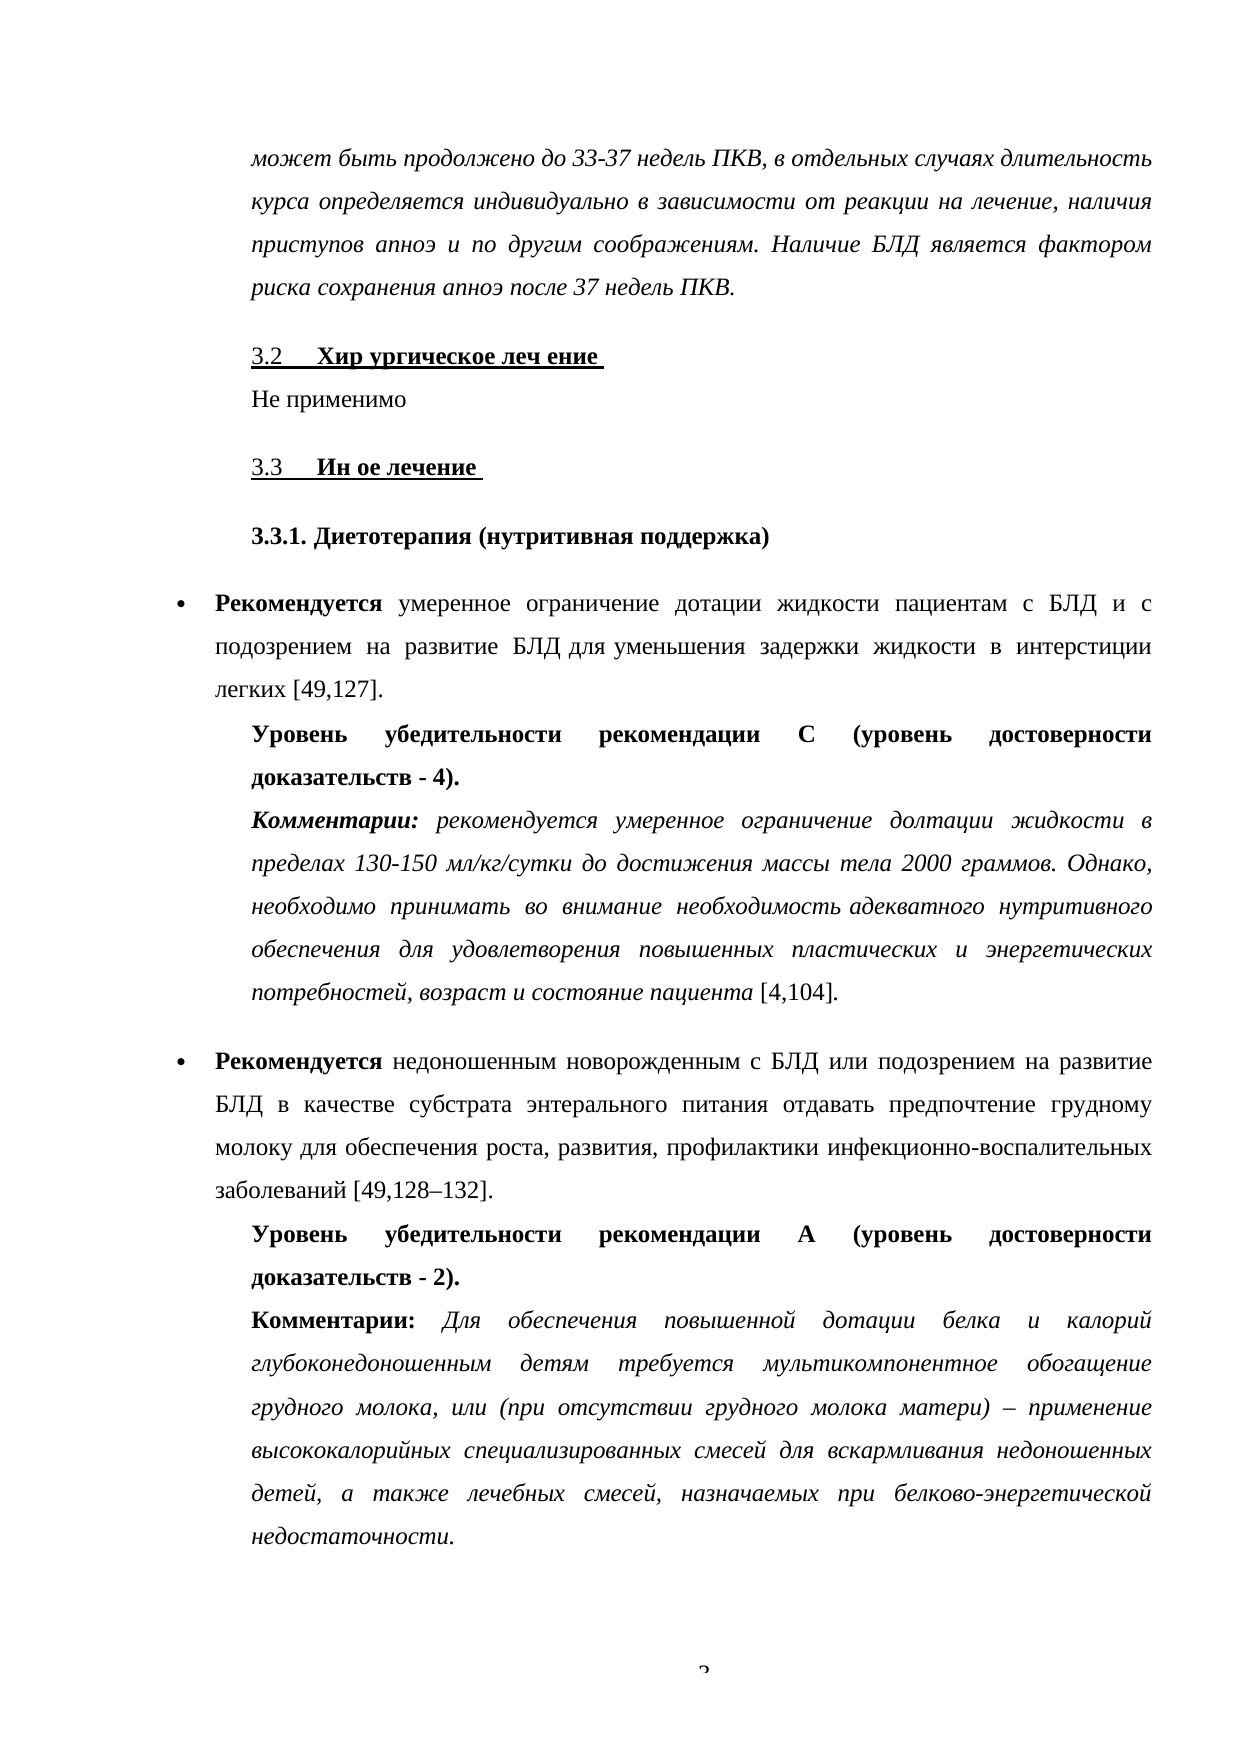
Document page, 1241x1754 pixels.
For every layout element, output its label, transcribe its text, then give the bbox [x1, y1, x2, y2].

subtitle Уровень убедительности рекомендации С (уровень достоверности доказательств - 4). [251, 719, 1152, 790]
subtitle Уровень убедительности рекомендации А (уровень достоверности доказательств - 2). [251, 1219, 1152, 1291]
list Рекомендуется недоношенным новорожденным с БЛД или подозрением на развитие БЛД в качестве субстрата энтерального питания отдавать предпочтение грудному молоку для обеспечения роста, развития, профилактики инфекционно-воспалительных заболеваний [49,128–132]. [177, 1046, 1152, 1204]
text Комментарии: рекомендуется умеренное ограничение долтации жидкости в пределах 130-150 мл/кг/сутки до достижения массы тела 2000 граммов. Однако, необходимо принимать во внимание необходимость адекватного нутритивного обеспечения для удовлетворения повышенных пластических и энергетических потребностей, возраст и состояние пациента [4,104]. [251, 805, 1152, 1006]
list Диетотерапия (нутритивная поддержка) [251, 521, 1163, 549]
subtitle Хир ургическое леч ение [251, 341, 1163, 370]
text может быть продолжено до 33-37 недель ПКВ, в отдельных случаях длительность курса определяется индивидуально в зависимости от реакции на лечение, наличия приступов апноэ и по другим соображениям. Наличие БЛД является фактором риска сохранения апноэ после 37 недель ПКВ. [251, 143, 1152, 301]
list Рекомендуется умеренное ограничение дотации жидкости пациентам с БЛД и с подозрением на развитие БЛД для уменьшения задержки жидкости в интерстиции легких [49,127]. [177, 588, 1152, 703]
subtitle Ин ое лечение [251, 452, 1163, 481]
text Не применимо [251, 384, 1163, 413]
text Комментарии: Для обеспечения повышенной дотации белка и калорий глубоконедоношенным детям требуется мультикомпонентное обогащение грудного молока, или (при отсутствии грудного молока матери) – применение высококалорийных специализированных смесей для вскармливания недоношенных детей, а также лечебных смесей, назначаемых при белково-энергетической недостаточности. [251, 1305, 1152, 1550]
